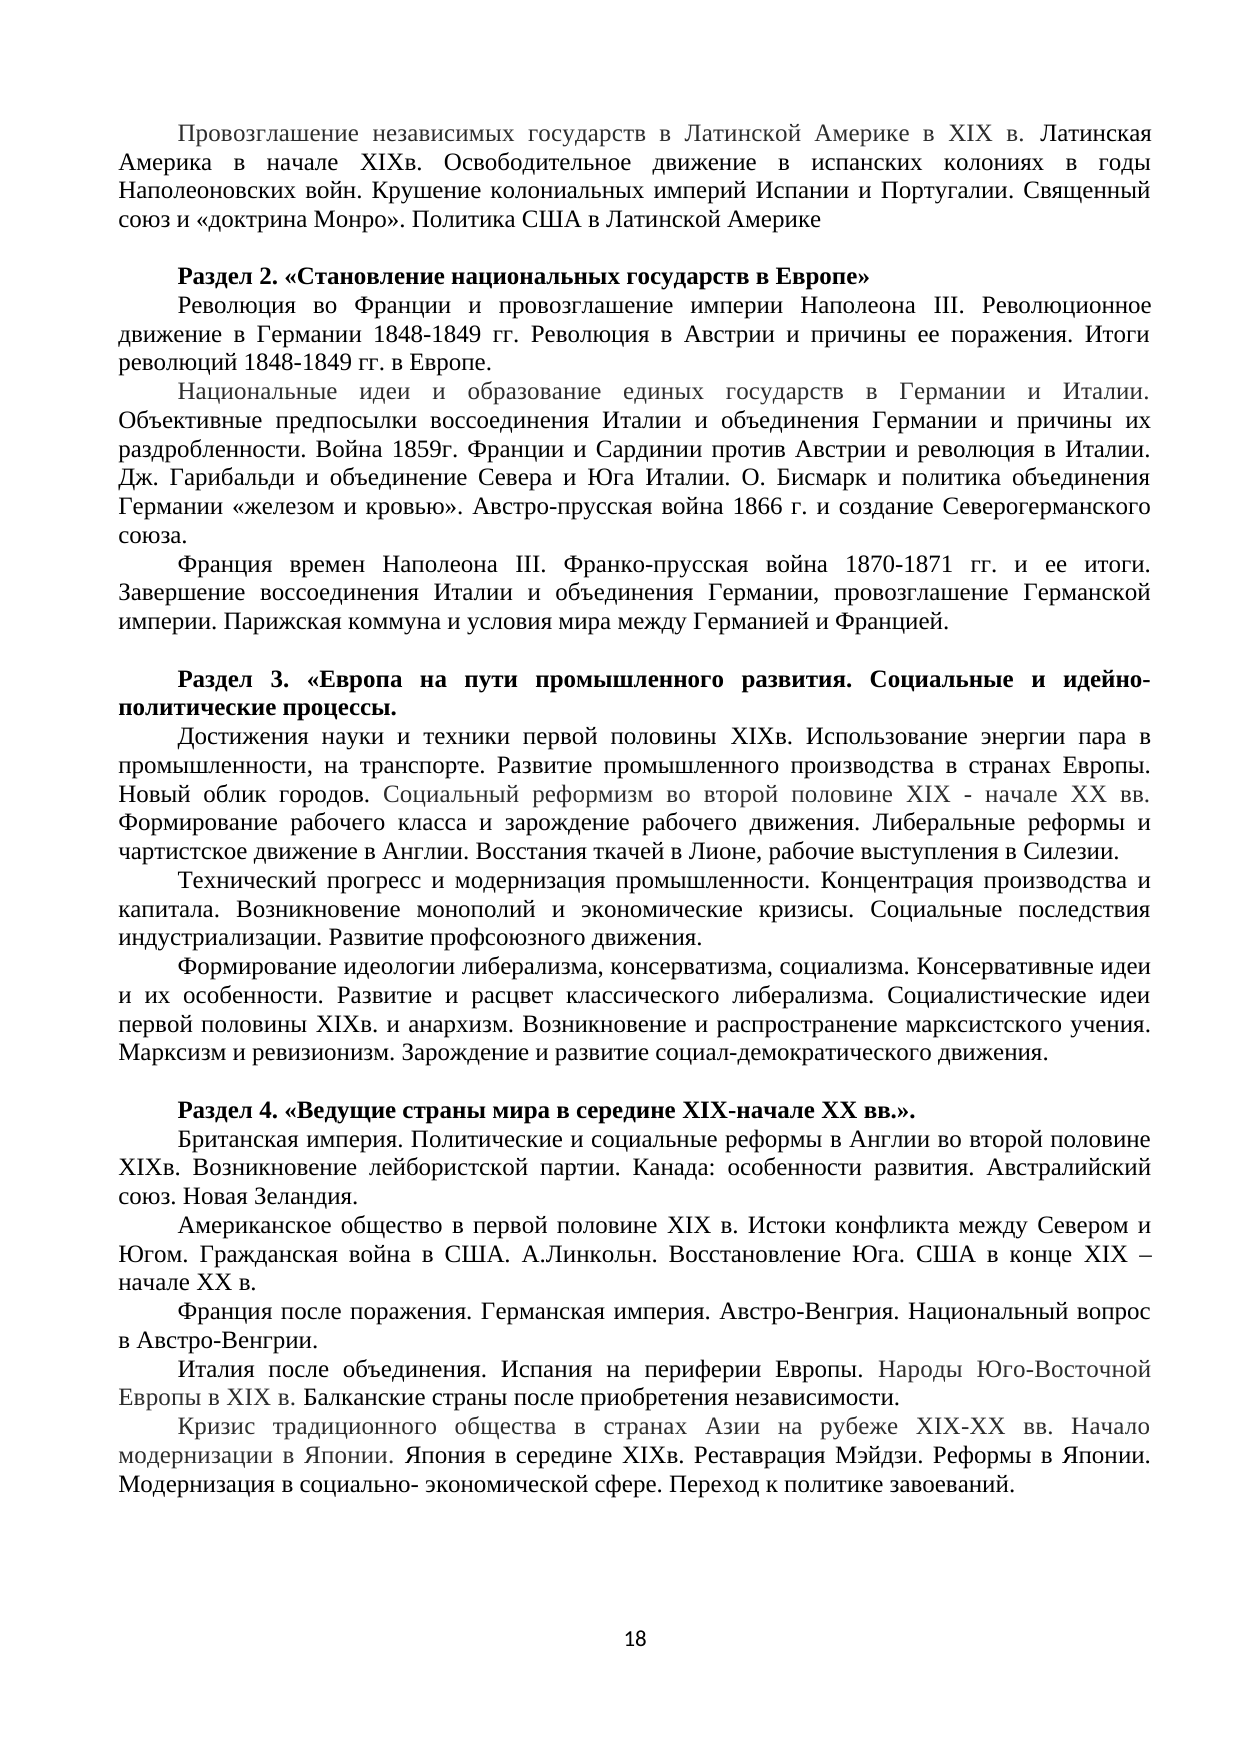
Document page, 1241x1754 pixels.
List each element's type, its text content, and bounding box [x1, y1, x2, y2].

text Раздел 2. «Становление национальных государств в Европе» [118, 261, 1152, 290]
text Раздел 3. «Европа на пути промышленного развития. Социальные и идейно-политические процессы. [118, 664, 1152, 721]
text Революция во Франции и провозглашение империи Наполеона III. Революционное движение в Германии 1848-1849 гг. Революция в Австрии и причины ее поражения. Итоги революций 1848-1849 гг. в Европе. [118, 290, 1152, 376]
text Национальные идеи и образование единых государств в Германии и Италии. Объективные предпосылки воссоединения Италии и объединения Германии и причины их раздробленности. Война 1859г. Франции и Сардинии против Австрии и революция в Италии. Дж. Гарибальди и объединение Севера и Юга Италии. О. Бисмарк и политика объединения Германии «железом и кровью». Австро-прусская война 1866 г. и создание Северогерманского союза. [118, 376, 1152, 549]
text Провозглашение независимых государств в Латинской Америке в XIX в. Латинская Америка в начале XIXв. Освободительное движение в испанских колониях в годы Наполеоновских войн. Крушение колониальных империй Испании и Португалии. Священный союз и «доктрина Монро». Политика США в Латинской Америке [118, 118, 1152, 233]
text Достижения науки и техники первой половины XIXв. Использование энергии пара в промышленности, на транспорте. Развитие промышленного производства в странах Европы. Новый облик городов. Социальный реформизм во второй половине XIX - начале XX вв. Формирование рабочего класса и зарождение рабочего движения. Либеральные реформы и чартистское движение в Англии. Восстания ткачей в Лионе, рабочие выступления в Силезии. [118, 721, 1152, 865]
text Формирование идеологии либерализма, консерватизма, социализма. Консервативные идеи и их особенности. Развитие и расцвет классического либерализма. Социалистические идеи первой половины XIXв. и анархизм. Возникновение и распространение марксистского учения. Марксизм и ревизионизм. Зарождение и развитие социал-демократического движения. [118, 951, 1152, 1066]
text Франция времен Наполеона III. Франко-прусская война 1870-1871 гг. и ее итоги. Завершение воссоединения Италии и объединения Германии, провозглашение Германской империи. Парижская коммуна и условия мира между Германией и Францией. [118, 549, 1152, 635]
text Франция после поражения. Германская империя. Австро-Венгрия. Национальный вопрос в Австро-Венгрии. [118, 1296, 1152, 1354]
text Раздел 4. «Ведущие страны мира в середине XIX-начале XX вв.». [118, 1095, 1152, 1124]
text Кризис традиционного общества в странах Азии на рубеже XIX-XX вв. Начало модернизации в Японии. Япония в середине XIXв. Реставрация Мэйдзи. Реформы в Японии. Модернизация в социально- экономической сфере. Переход к политике завоеваний. [118, 1411, 1152, 1497]
text Американское общество в первой половине XIX в. Истоки конфликта между Севером и Югом. Гражданская война в США. А.Линкольн. Восстановление Юга. США в конце XIX –начале XX в. [118, 1210, 1152, 1296]
text Британская империя. Политические и социальные реформы в Англии во второй половине XIXв. Возникновение лейбористской партии. Канада: особенности развития. Австралийский союз. Новая Зеландия. [118, 1124, 1152, 1210]
text Италия после объединения. Испания на периферии Европы. Народы Юго-Восточной Европы в XIX в. Балканские страны после приобретения независимости. [118, 1354, 1152, 1411]
text Технический прогресс и модернизация промышленности. Концентрация производства и капитала. Возникновение монополий и экономические кризисы. Социальные последствия индустриализации. Развитие профсоюзного движения. [118, 865, 1152, 951]
